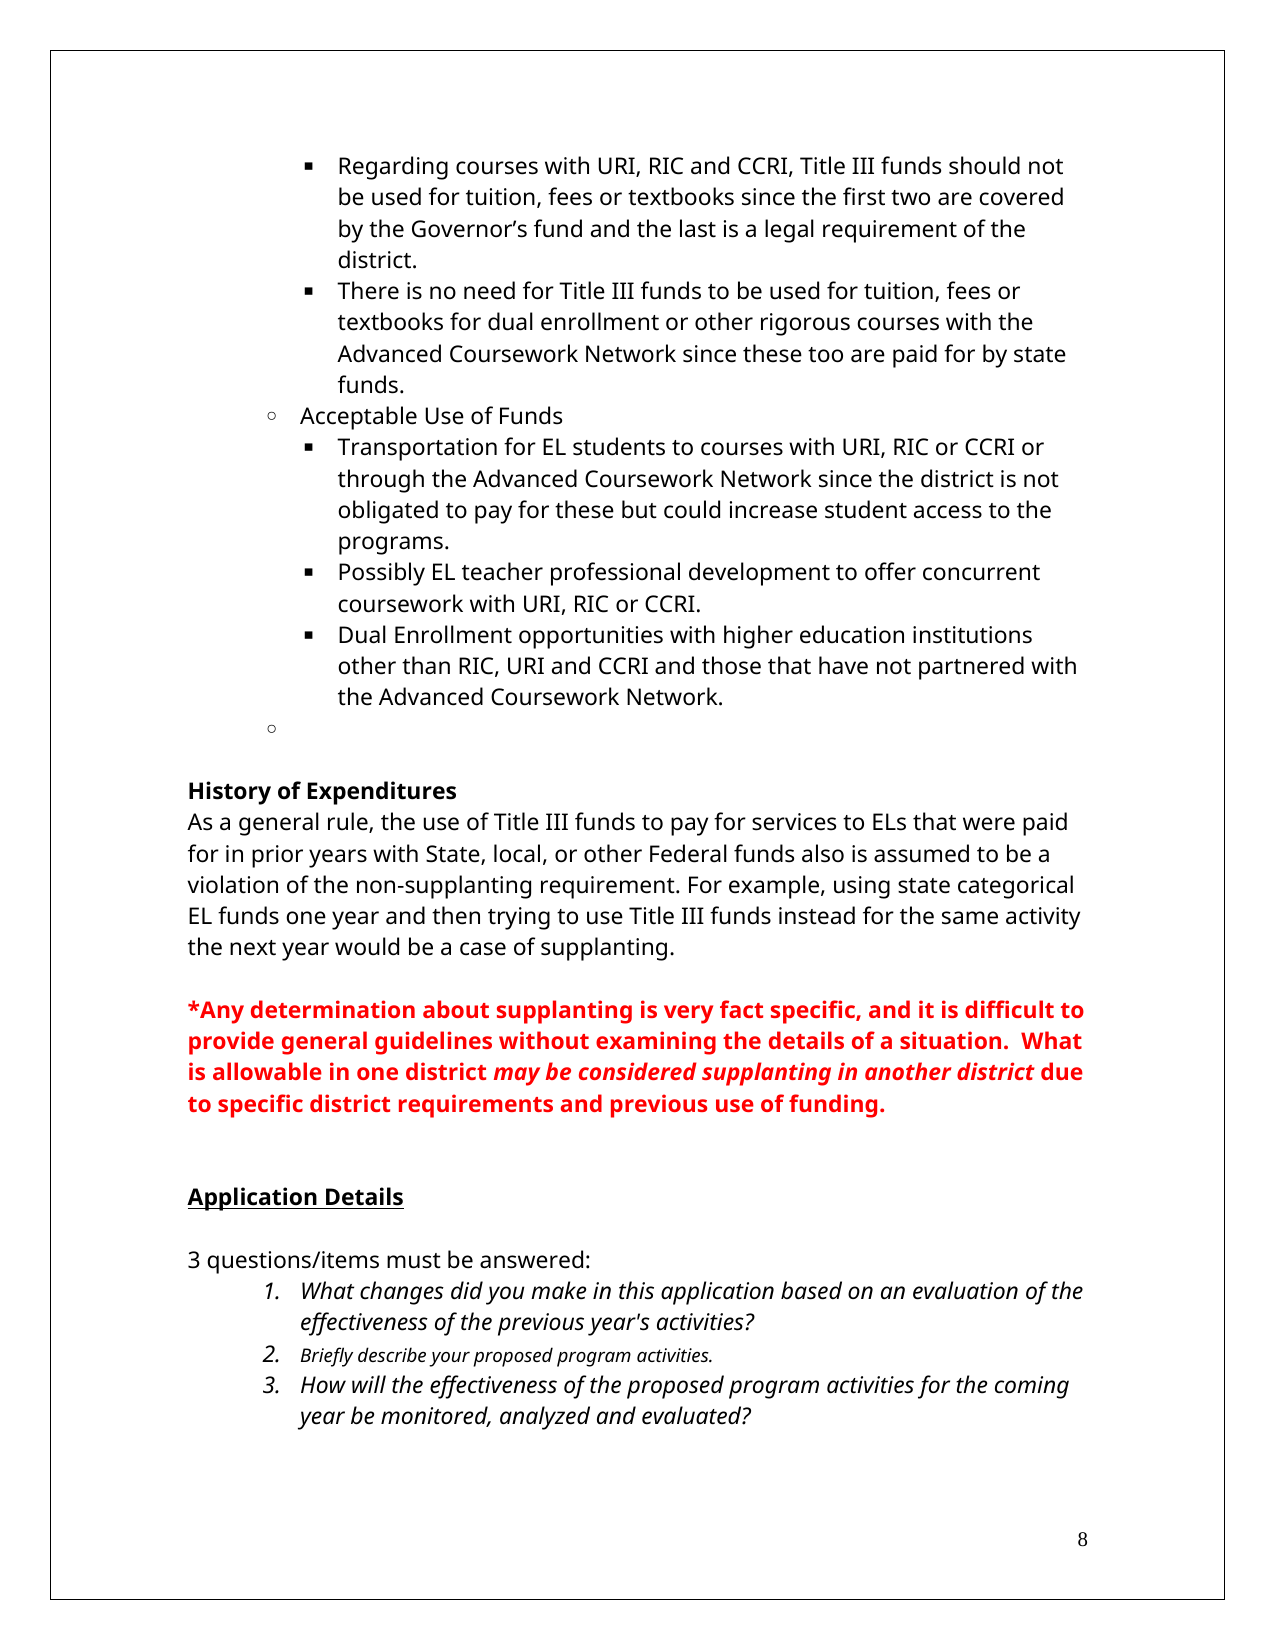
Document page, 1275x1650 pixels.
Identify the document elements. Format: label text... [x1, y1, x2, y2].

list Transportation for EL students to courses with URI, RIC or CCRI or through the Advanced Coursework Network since the district is not obligated to pay for these but could increase student access to the programs. [300, 431, 1087, 556]
list There is no need for Title III funds to be used for tuition, fees or textbooks for dual enrollment or other rigorous courses with the Advanced Coursework Network since these too are paid for by state funds. [300, 275, 1087, 400]
text *Any determination about supplanting is very fact specific, and it is difficult to provide general guidelines without examining the details of a situation. What is allowable in one district may be considered supplanting in another district due to specific district requirements and previous use of funding. [187, 994, 1087, 1119]
list Dual Enrollment opportunities with higher education institutions other than RIC, URI and CCRI and those that have not partnered with the Advanced Coursework Network. [300, 619, 1087, 712]
list Regarding courses with URI, RIC and CCRI, Title III funds should not be used for tuition, fees or textbooks since the first two are covered by the Governor’s fund and the last is a legal requirement of the district. [300, 150, 1087, 275]
list Possibly EL teacher professional development to offer concurrent coursework with URI, RIC or CCRI. [300, 556, 1087, 619]
text History of Expenditures [187, 775, 1087, 806]
list How will the effectiveness of the proposed program activities for the coming year be monitored, analyzed and evaluated? [262, 1369, 1087, 1431]
text 3 questions/items must be answered: [187, 1244, 1087, 1275]
text As a general rule, the use of Title III funds to pay for services to ELs that were paid for in prior years with State, local, or other Federal funds also is assumed to be a violation of the non-supplanting requirement. For example, using state categorical EL funds one year and then trying to use Title III funds instead for the same activity the next year would be a case of supplanting. [187, 806, 1087, 962]
list What changes did you make in this application based on an evaluation of the effectiveness of the previous year's activities? [262, 1275, 1087, 1337]
list Acceptable Use of Funds [262, 400, 1087, 431]
text Application Details [187, 1181, 1087, 1212]
list Briefly describe your proposed program activities. [262, 1337, 1087, 1369]
